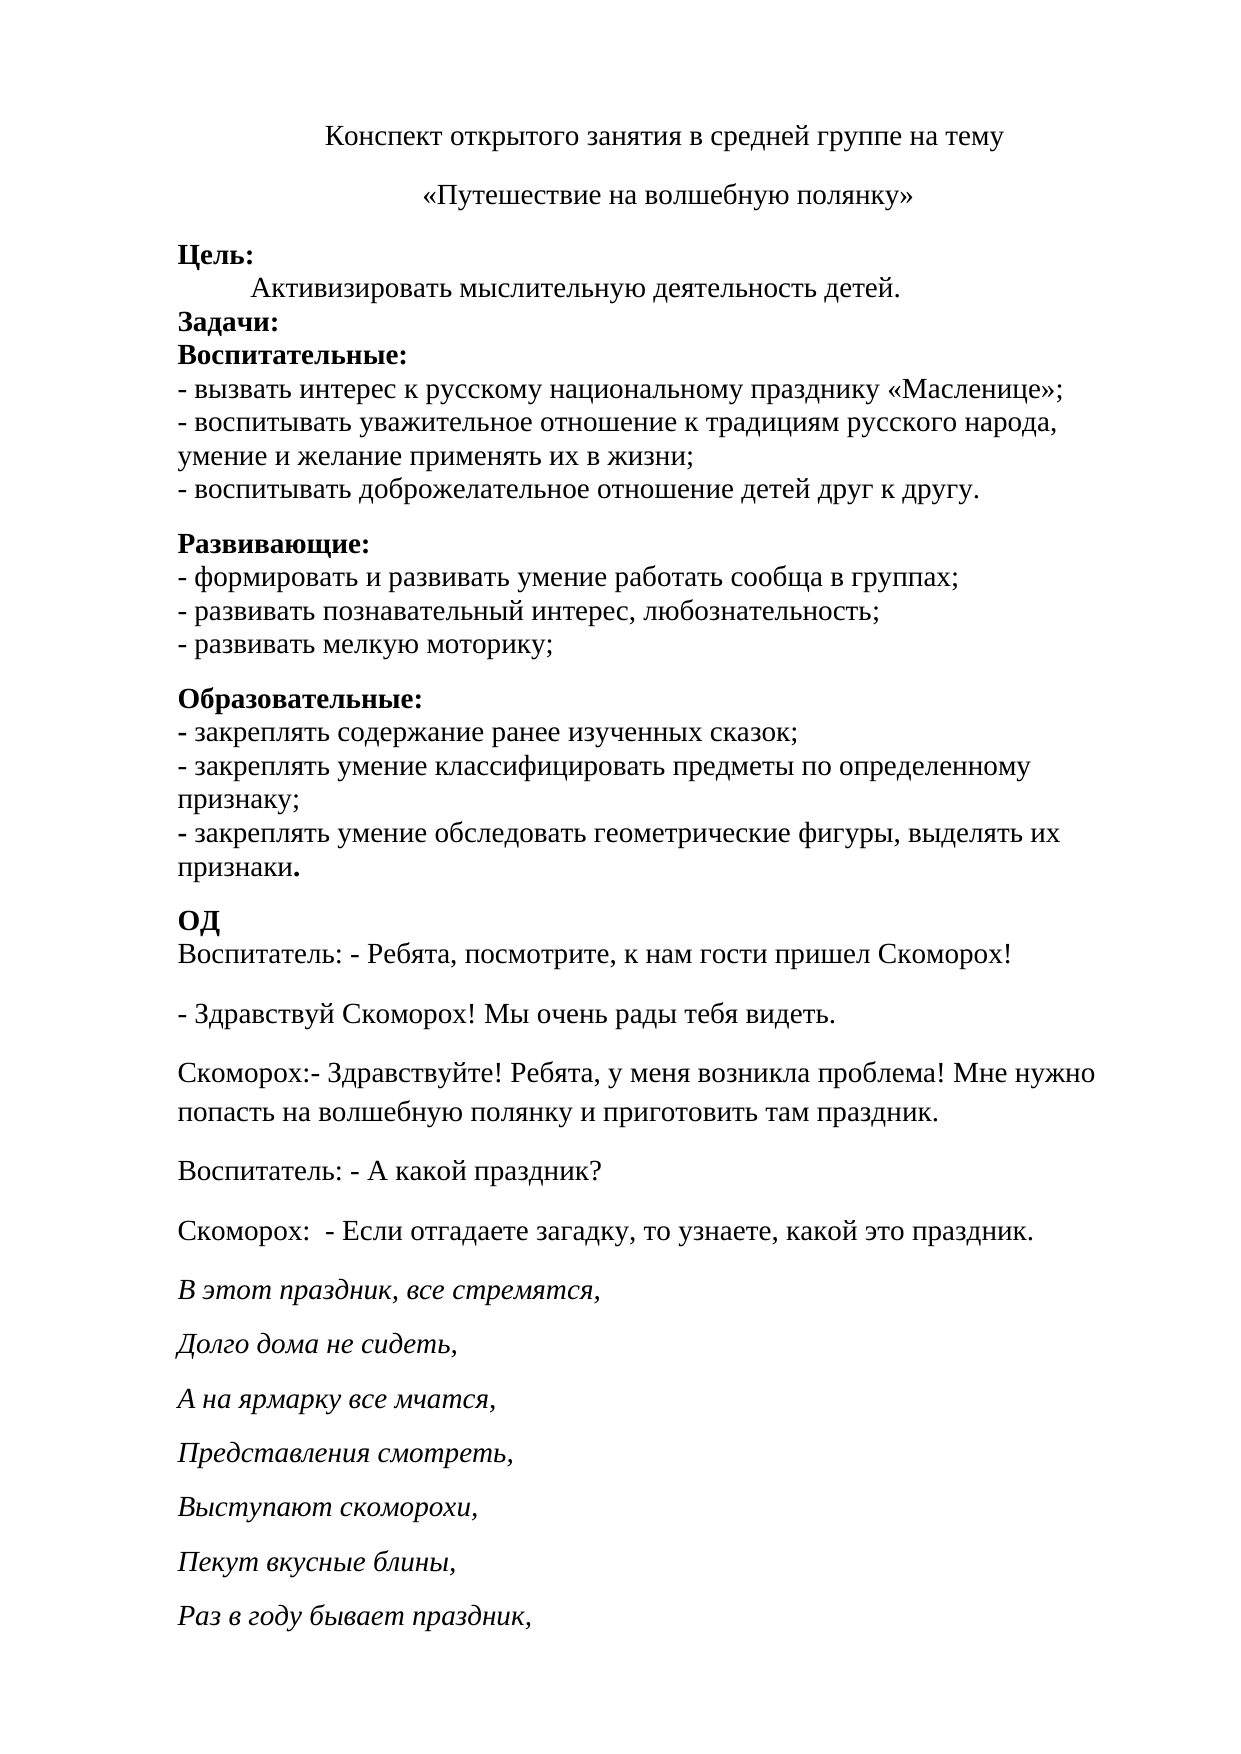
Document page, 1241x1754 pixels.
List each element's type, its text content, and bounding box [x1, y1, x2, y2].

text Скоморох:- Здравствуйте! Ребята, у меня возникла проблема! Мне нужно попасть на волшебную полянку и приготовить там праздник. [177, 1055, 1152, 1127]
text «Путешествие на волшебную полянку» [177, 177, 1152, 211]
text Скоморох: - Если отгадаете загадку, то узнаете, какой это праздник. [177, 1213, 1152, 1246]
text Воспитатель: - Ребята, посмотрите, к нам гости пришел Скоморох! [177, 937, 1152, 970]
text ОД [177, 903, 1152, 937]
text Представления смотреть, [177, 1435, 1152, 1469]
text Пекут вкусные блины, [177, 1544, 1152, 1577]
text Задачи: [177, 304, 1152, 337]
text - Здравствуй Скоморох! Мы очень рады тебя видеть. [177, 996, 1152, 1029]
text Выступают скоморохи, [177, 1489, 1152, 1523]
text Цель: [177, 237, 1152, 270]
text Воспитательные: [177, 337, 1152, 371]
text Активизировать мыслительную деятельность детей. [177, 270, 1152, 304]
text Долго дома не сидеть, [177, 1326, 1152, 1360]
text Развивающие: - формировать и развивать умение работать сообща в группах; - развивать познавательный интерес, любознательность; - развивать мелкую моторику; [177, 526, 1152, 660]
text - вызвать интерес к русскому национальному празднику «Масленице»; [177, 371, 1152, 404]
text - воспитывать доброжелательное отношение детей друг к другу. [177, 472, 1152, 505]
text Раз в году бывает праздник, [177, 1598, 1152, 1632]
text В этот праздник, все стремятся, [177, 1272, 1152, 1306]
text - воспитывать уважительное отношение к традициям русского народа, умение и желание применять их в жизни; [177, 404, 1152, 472]
text Конспект открытого занятия в средней группе на тему [177, 118, 1152, 152]
text А на ярмарку все мчатся, [177, 1381, 1152, 1414]
text Образовательные: - закреплять содержание ранее изученных сказок; - закреплять умение классифицировать предметы по определенному признаку; - закреплять умение обследовать геометрические фигуры, выделять их признаки. [177, 681, 1152, 882]
text Воспитатель: - А какой праздник? [177, 1153, 1152, 1187]
